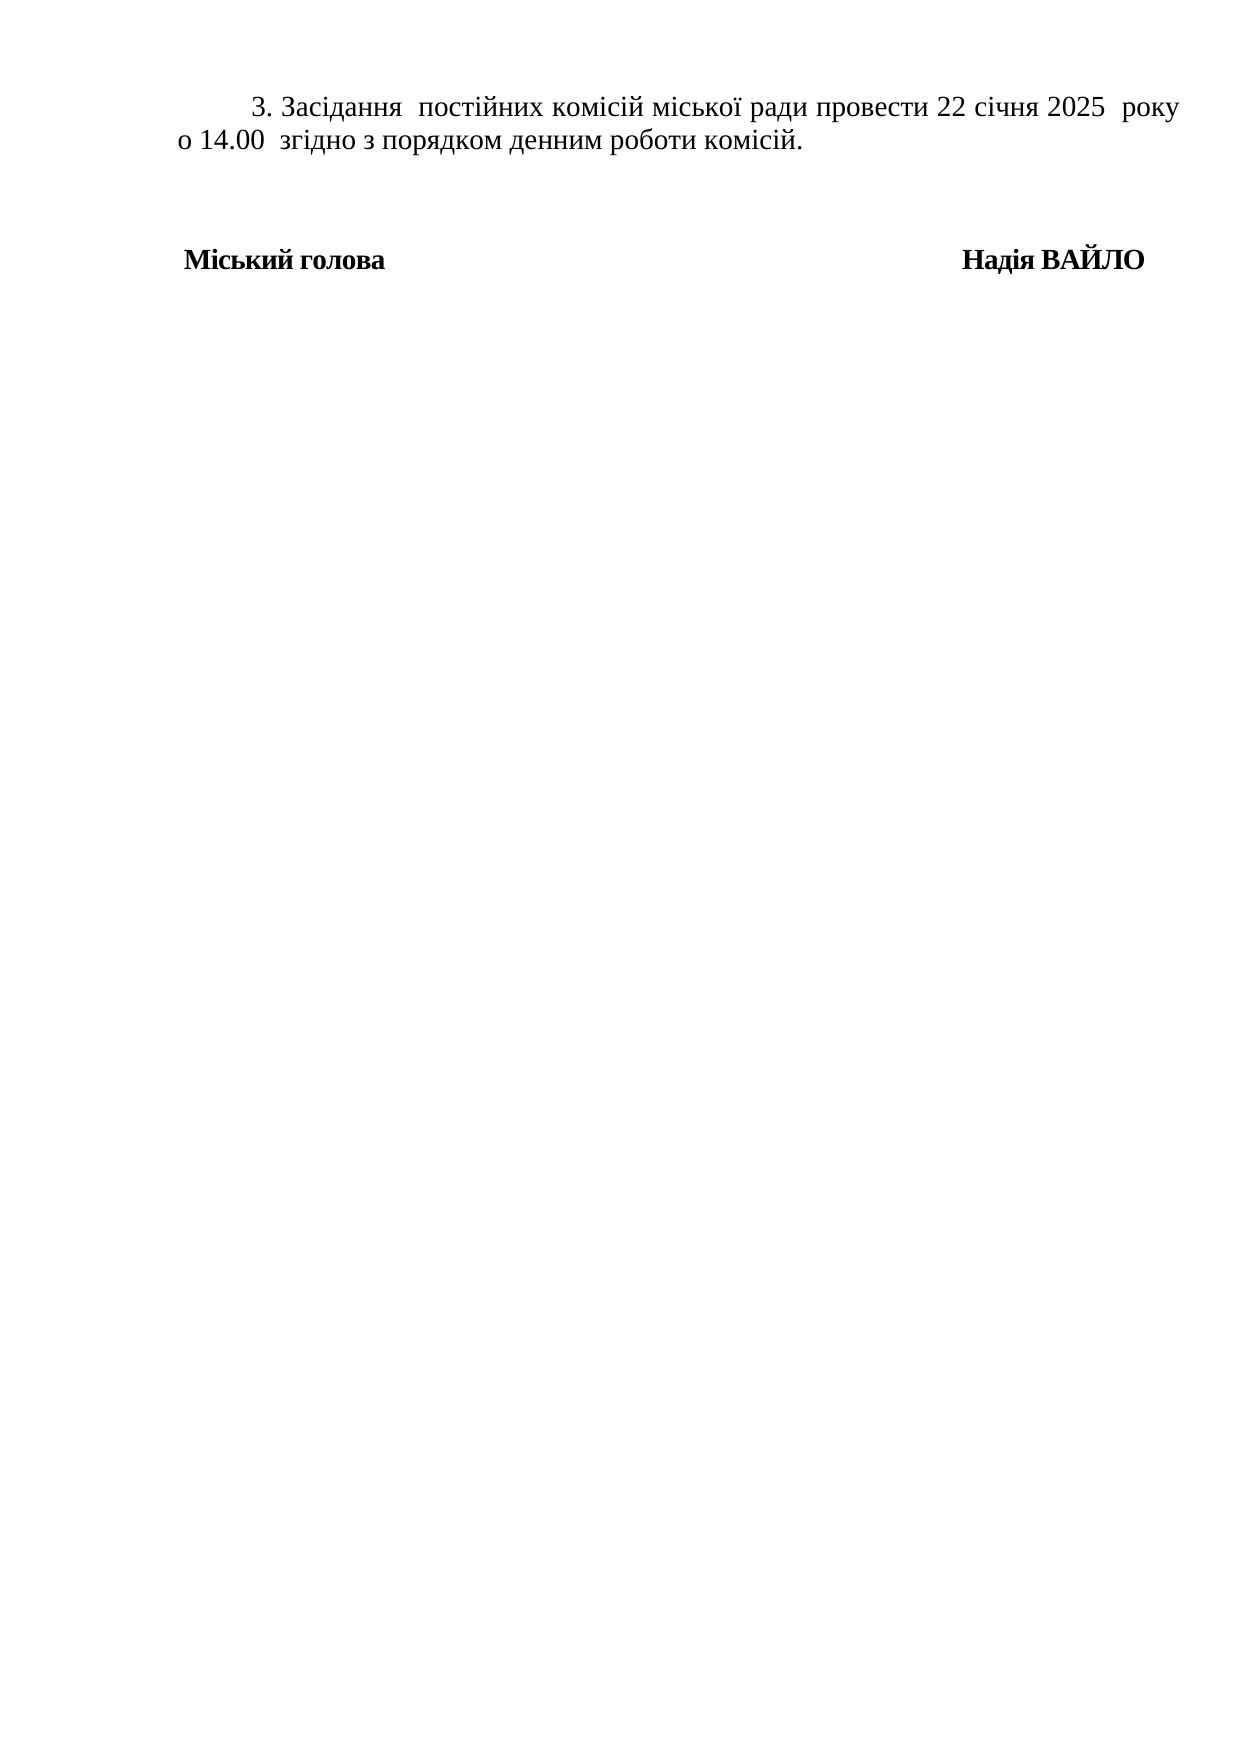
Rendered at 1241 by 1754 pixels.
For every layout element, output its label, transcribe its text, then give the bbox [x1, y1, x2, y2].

text 3. Засідання постійних комісій міської ради провести 22 січня 2025 року о 14.00 згідно з порядком денним роботи комісій. [177, 89, 1181, 156]
text Міський голова Надія ВАЙЛО [177, 242, 1181, 276]
